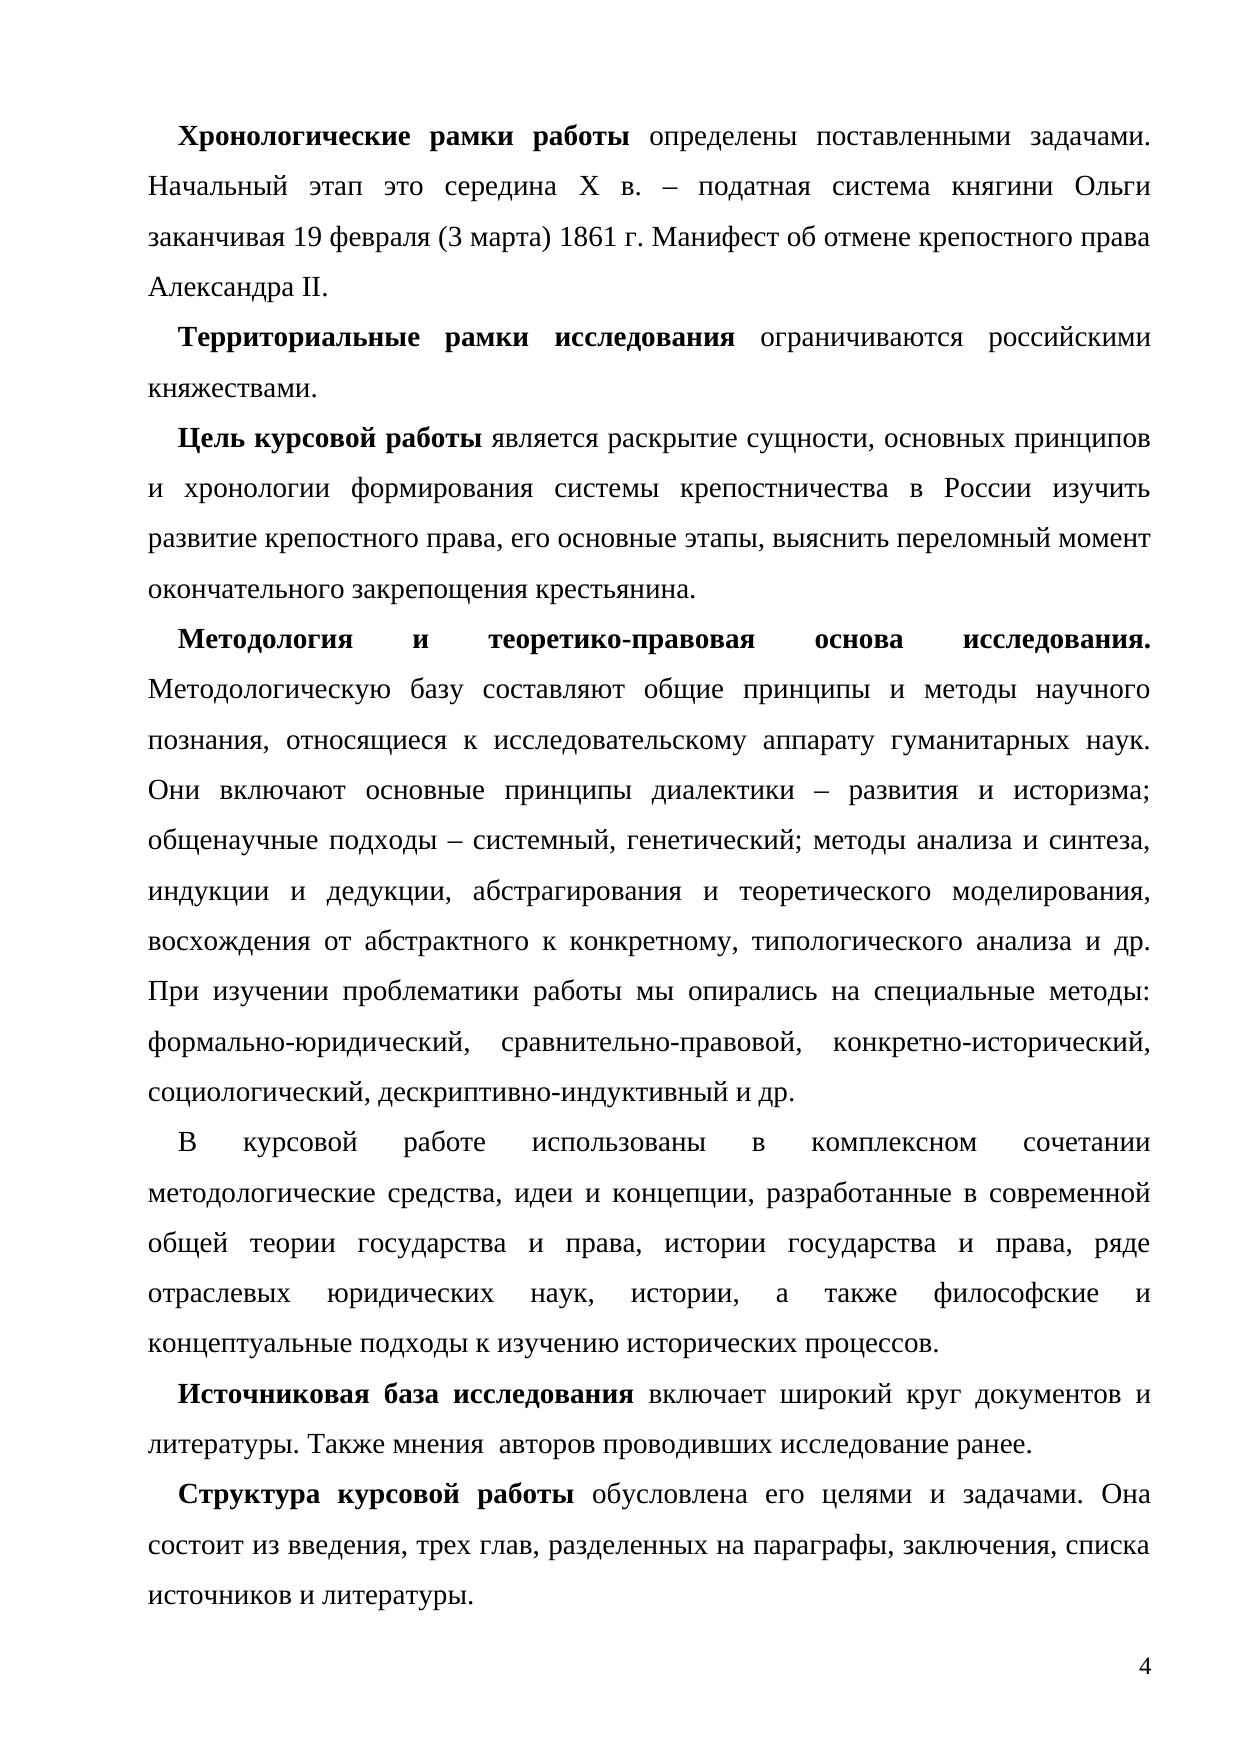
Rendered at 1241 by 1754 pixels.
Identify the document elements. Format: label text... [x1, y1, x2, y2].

text Структура курсовой работы обусловлена его целями и задачами. Она состоит из введения, трех глав, разделенных на параграфы, заключения, списка источников и литературы. [148, 1477, 1152, 1611]
text В курсовой работе использованы в комплексном сочетании методологические средства, идеи и концепции, разработанные в современной общей теории государства и права, истории государства и права, ряде отраслевых юридических наук, истории, а также философские и концептуальные подходы к изучению исторических процессов. [148, 1124, 1152, 1359]
text Территориальные рамки исследования ограничиваются российскими княжествами. [148, 319, 1152, 403]
text Источниковая база исследования включает широкий круг документов и литературы. Также мнения авторов проводивших исследование ранее. [148, 1376, 1152, 1460]
text Методология и теоретико-правовая основа исследования. Методологическую базу составляют общие принципы и методы научного познания, относящиеся к исследовательскому аппарату гуманитарных наук. Они включают основные принципы диалектики – развития и историзма; общенаучные подходы – системный, генетический; методы анализа и синтеза, индукции и дедукции, абстрагирования и теоретического моделирования, восхождения от абстрактного к конкретному, типологического анализа и др. При изучении проблематики работы мы опирались на специальные методы: формально-юридический, сравнительно-правовой, конкретно-исторический, социологический, дескриптивно-индуктивный и др. [148, 621, 1152, 1108]
text Хронологические рамки работы определены поставленными задачами. Начальный этап это середина X в. – податная система княгини Ольги заканчивая 19 февраля (3 марта) . Манифест об отмене крепостного права Александра II. [148, 118, 1152, 303]
text Цель курсовой работы является раскрытие сущности, основных принципов и хронологии формирования системы крепостничества в России изучить развитие крепостного права, его основные этапы, выяснить переломный момент окончательного закрепощения крестьянина. [148, 420, 1152, 604]
